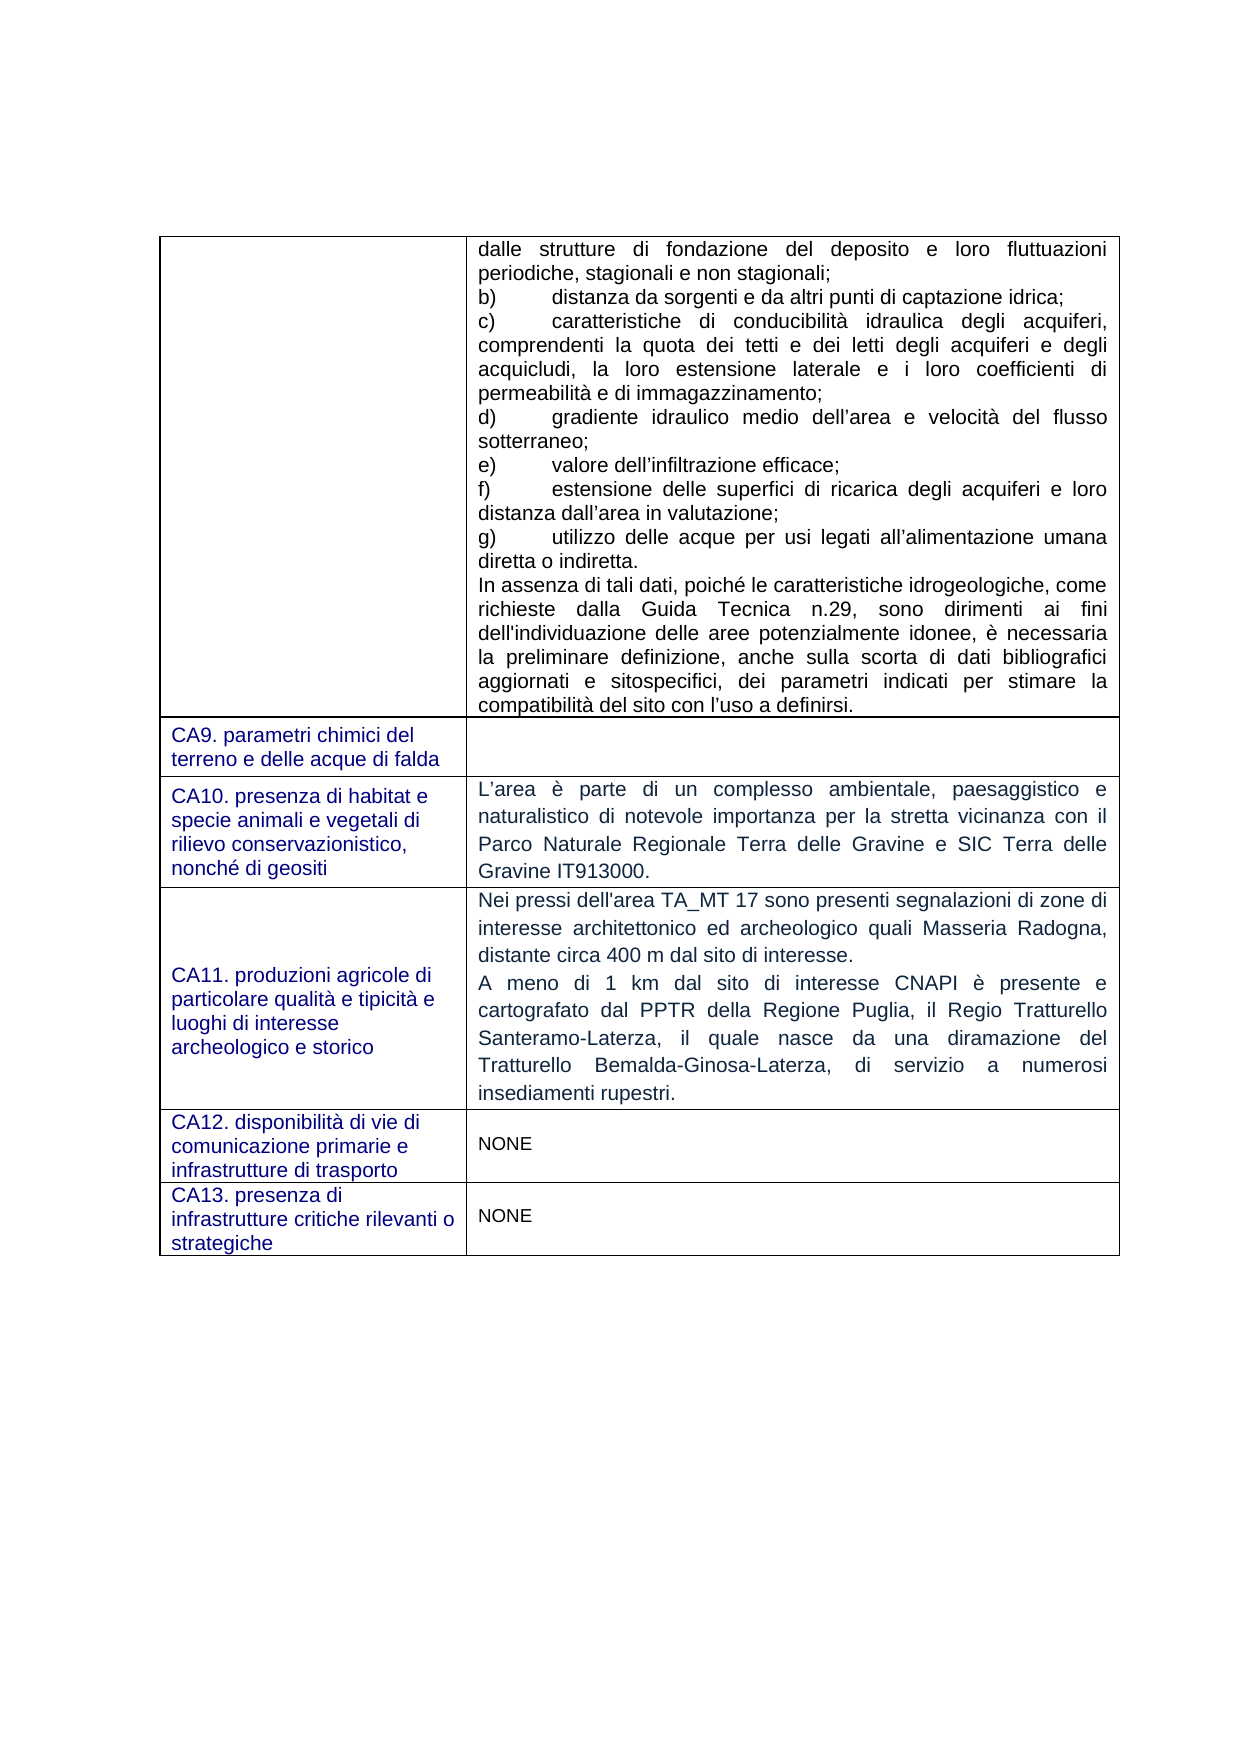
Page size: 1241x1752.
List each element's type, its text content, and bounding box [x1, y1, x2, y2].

table_cell CA11. produzioni agricole di particolare qualità e tipicità e luoghi di interesse archeologico e storico [161, 888, 466, 1109]
table_cell Nei pressi dell'area TA_MT 17 sono presenti segnalazioni di zone di interesse architettonico ed archeologico quali Masseria Radogna, distante circa 400 m dal sito di interesse. A meno di 1 km dal sito di interesse CNAPI è presente e cartografato dal PPTR della Regione Puglia, il Regio Tratturello Santeramo-Laterza, il quale nasce da una diramazione del Tratturello Bemalda-Ginosa-Laterza, di servizio a numerosi insediamenti rupestri. [467, 888, 1119, 1109]
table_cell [161, 237, 466, 716]
table_cell L’area è parte di un complesso ambientale, paesaggistico e naturalistico di notevole importanza per la stretta vicinanza con il Parco Naturale Regionale Terra delle Gravine e SIC Terra delle Gravine IT913000. [467, 777, 1119, 887]
table_cell CA9. parametri chimici del terreno e delle acque di falda [161, 718, 466, 776]
table_cell CA10. presenza di habitat e specie animali e vegetali di rilievo conservazionistico, nonché di geositi [161, 777, 466, 887]
table_cell NONE [467, 1183, 1119, 1255]
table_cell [467, 237, 1119, 716]
table_cell CA13. presenza di infrastrutture critiche rilevanti o strategiche [161, 1183, 466, 1255]
table_cell NONE [467, 1110, 1119, 1182]
table_cell CA12. disponibilità di vie di comunicazione primarie e infrastrutture di trasporto [161, 1110, 466, 1182]
table_cell [467, 718, 1119, 776]
